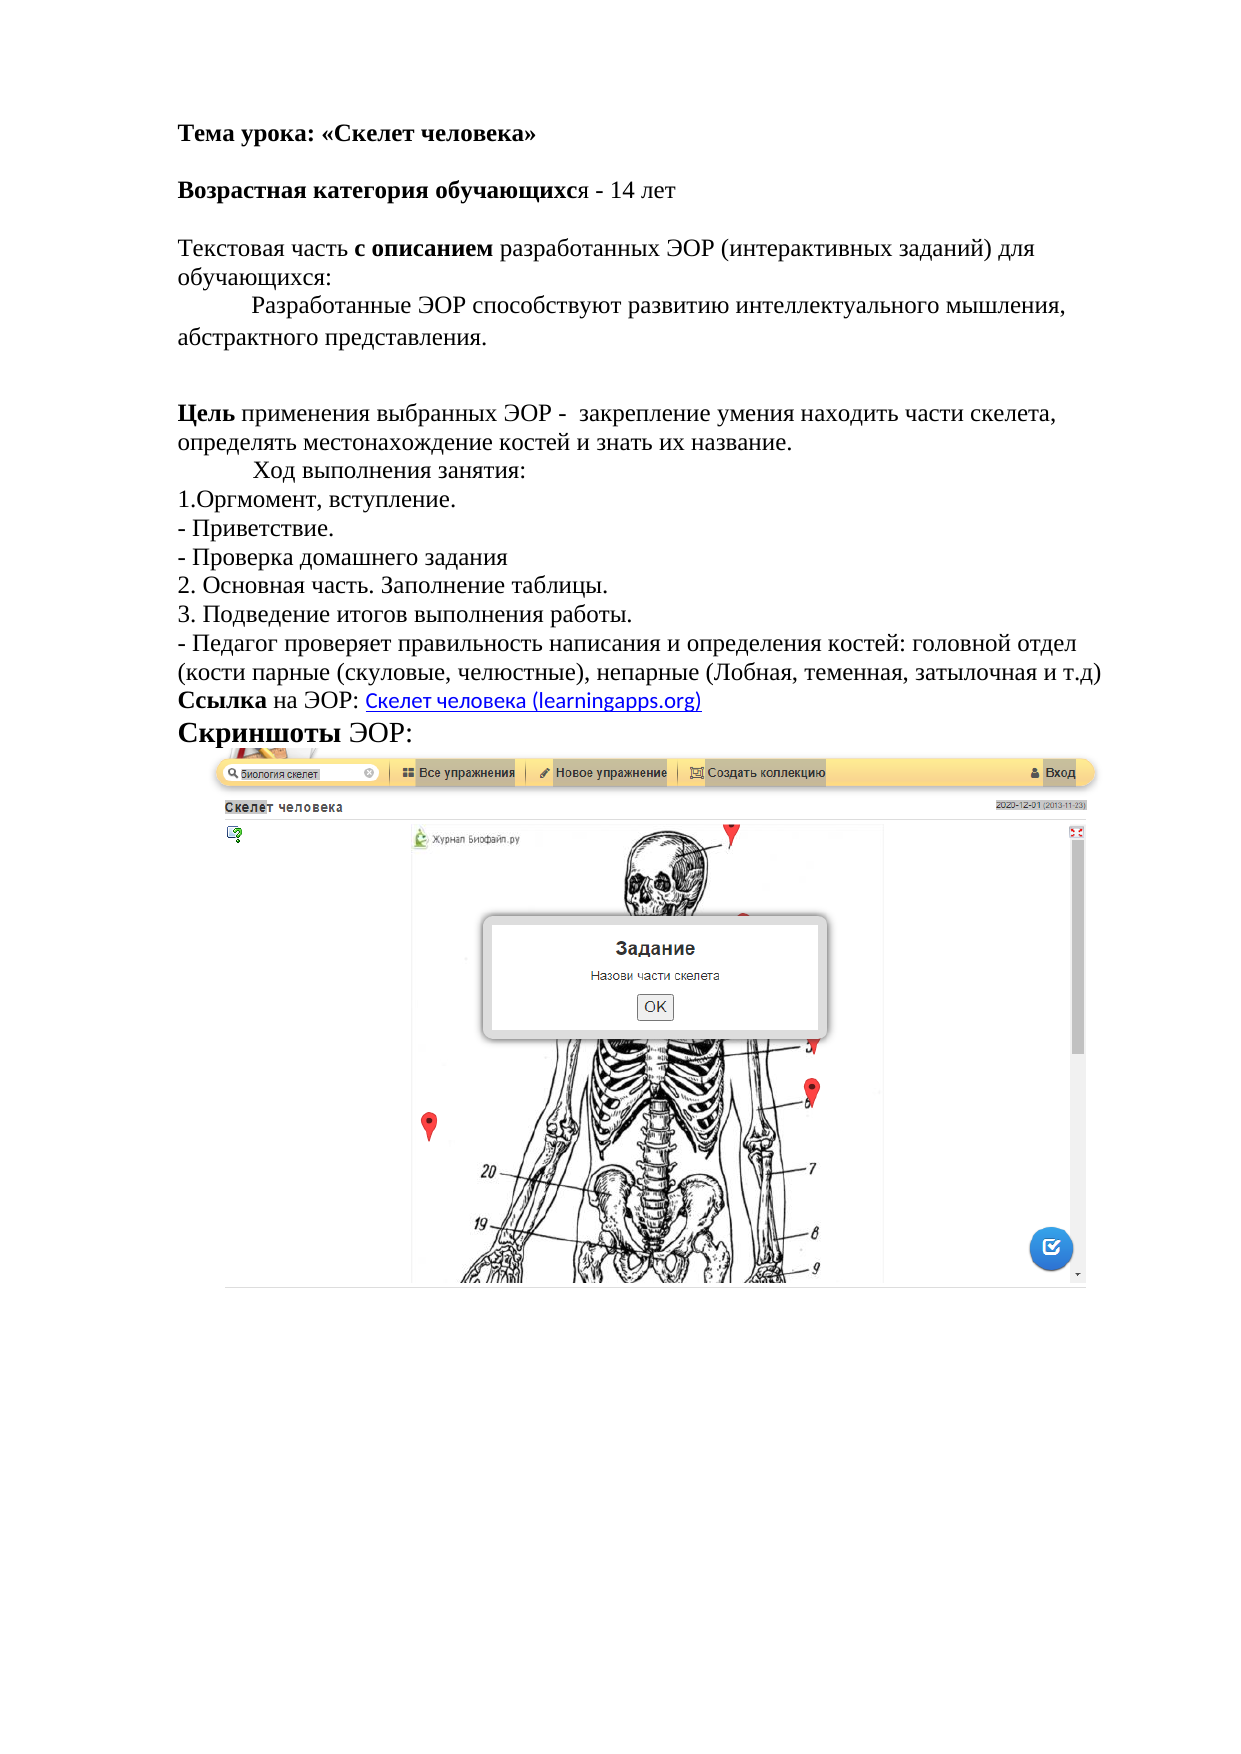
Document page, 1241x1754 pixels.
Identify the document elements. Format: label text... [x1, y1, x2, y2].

text Скриншоты ЭОР: [177, 715, 1152, 748]
text Разработанные ЭОР способствуют развитию интеллектуального мышления, абстрактного представления. [177, 291, 1152, 350]
text - Приветствие. [177, 513, 1152, 542]
text - Педагог проверяет правильность написания и определения костей: головной отдел (кости парные (скуловые, челюстные), непарные (Лобная, теменная, затылочная и т.д) [177, 628, 1152, 686]
text Ссылка на ЭОР: Скелет человека (learningapps.org) [177, 686, 1152, 715]
text 3. Подведение итогов выполнения работы. [177, 599, 1152, 628]
text 2. Основная часть. Заполнение таблицы. [177, 571, 1152, 599]
text Возрастная категория обучающихся - 14 лет [177, 176, 1152, 204]
text Текстовая часть с описанием разработанных ЭОР (интерактивных заданий) для обучающихся: [177, 233, 1152, 291]
picture [177, 748, 1152, 1306]
text Цель применения выбранных ЭОР - закрепление умения находить части скелета, определять местонахождение костей и знать их название. [177, 398, 1152, 456]
text 1.Оргмомент, вступление. [177, 484, 1152, 513]
text Тема урока: «Скелет человека» [177, 118, 1152, 147]
text - Проверка домашнего задания [177, 542, 1152, 571]
text Ход выполнения занятия: [177, 456, 1152, 484]
